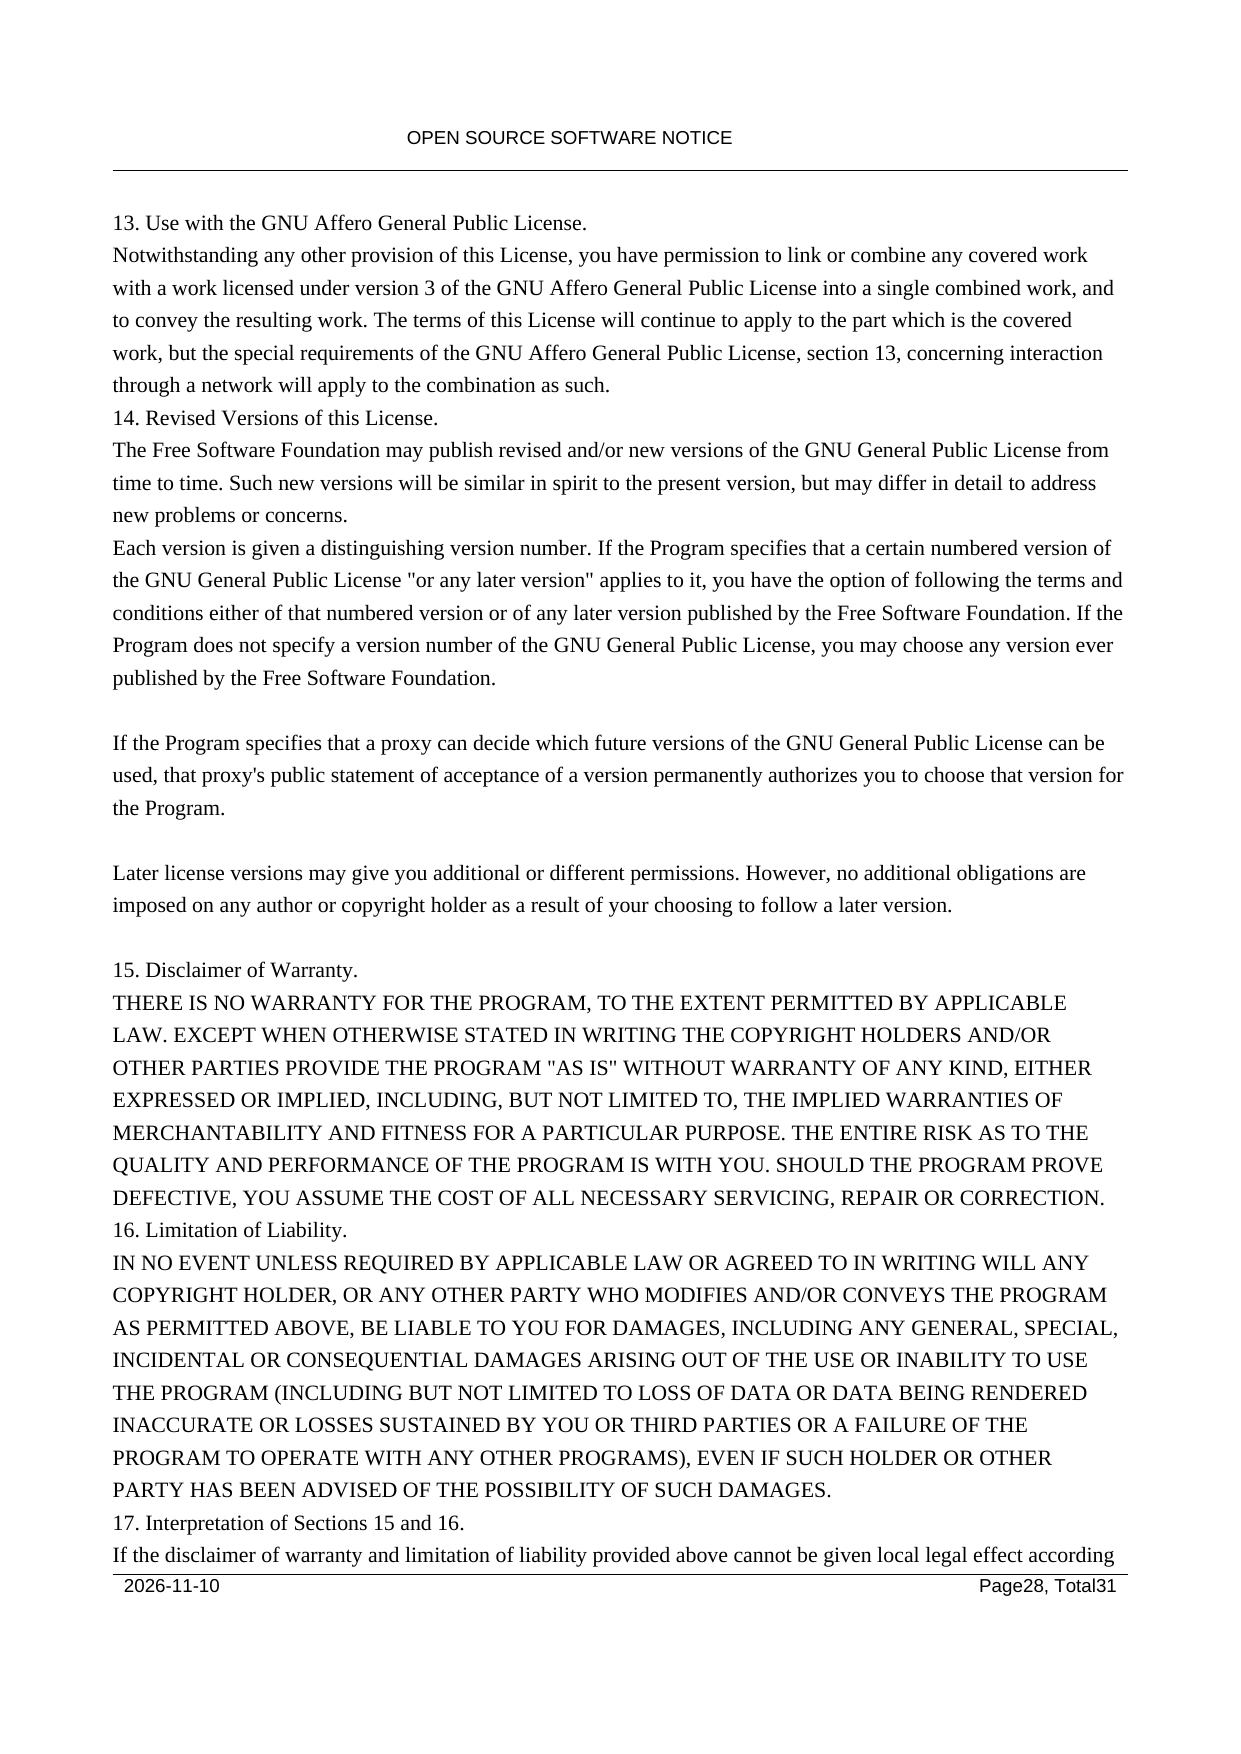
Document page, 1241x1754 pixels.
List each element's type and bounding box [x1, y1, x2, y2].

text [112, 206, 1128, 1571]
